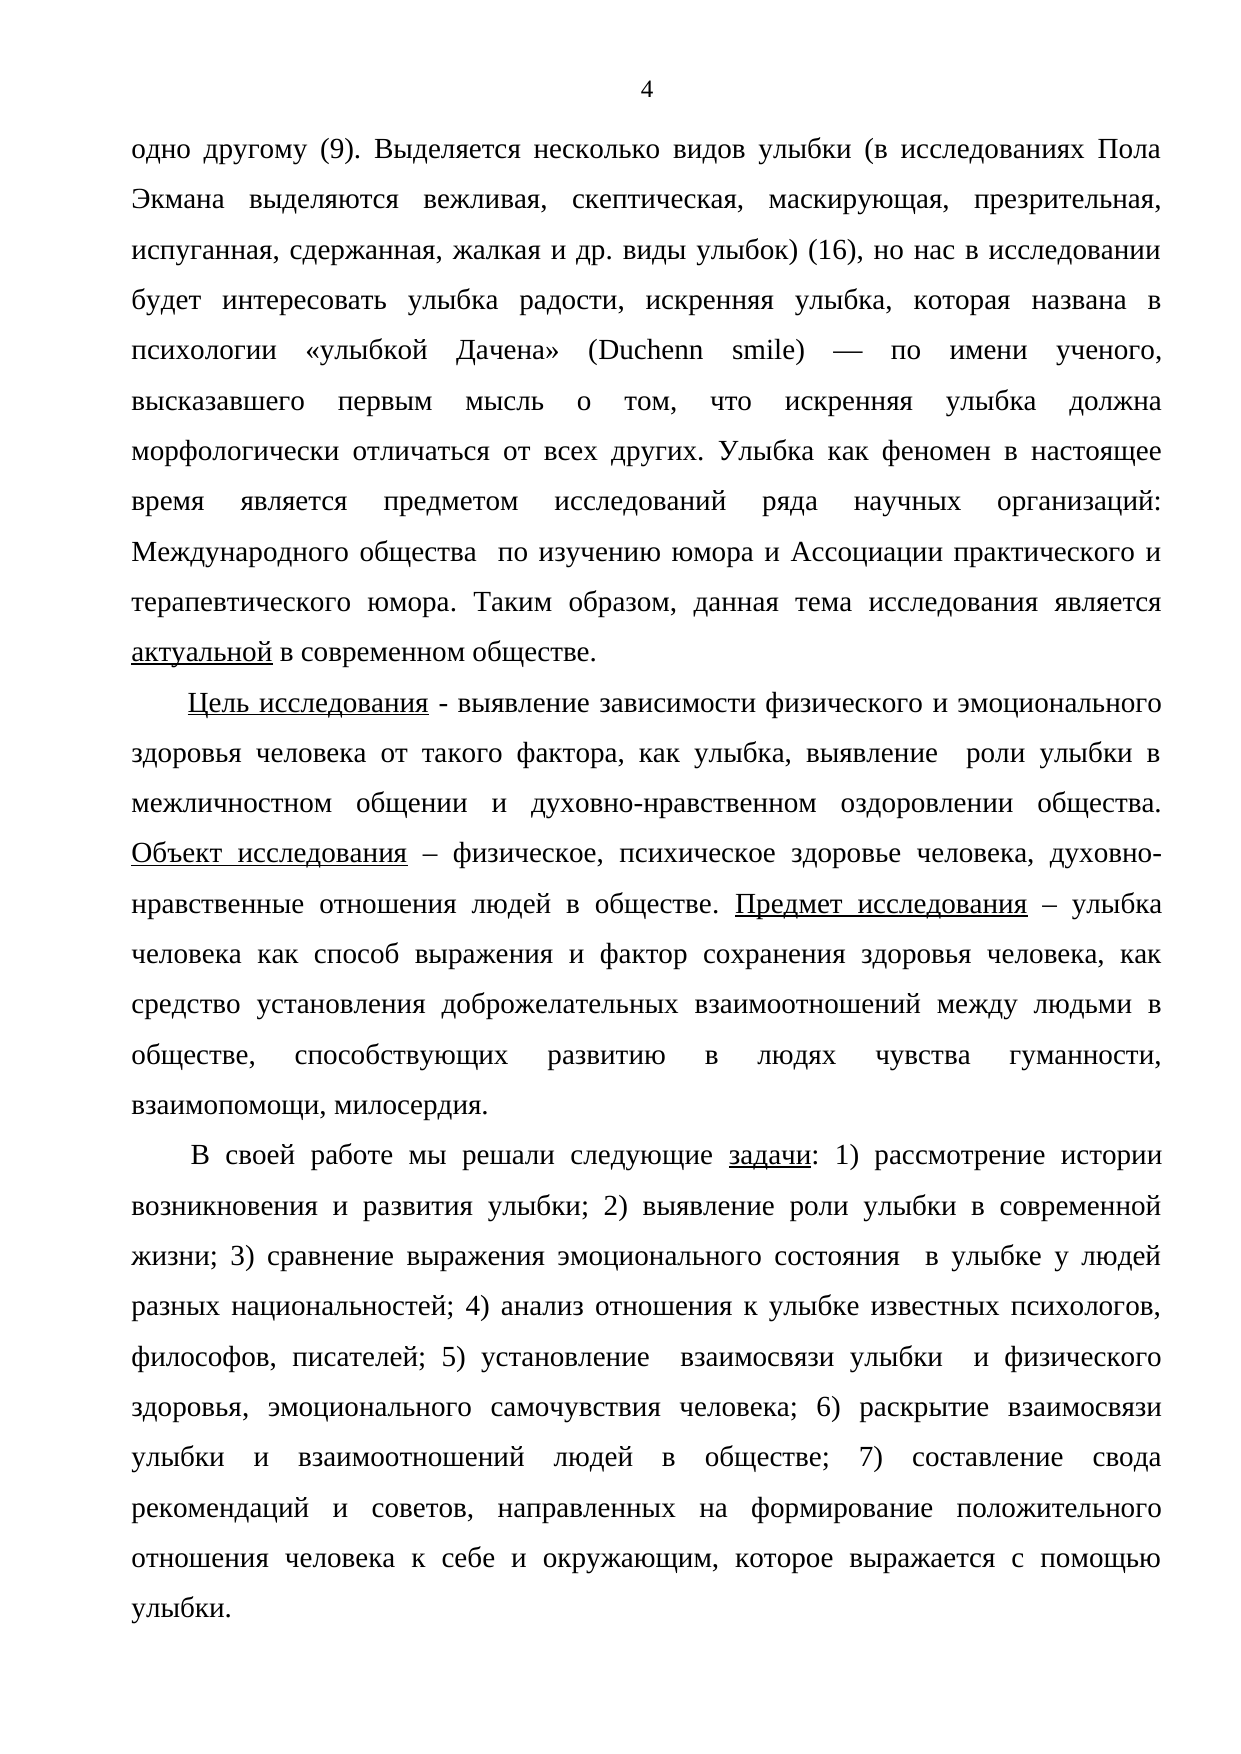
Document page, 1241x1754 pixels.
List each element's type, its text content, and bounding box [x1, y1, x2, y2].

text В своей работе мы решали следующие задачи: 1) рассмотрение истории возникновения и развития улыбки; 2) выявление роли улыбки в современной жизни; 3) сравнение выражения эмоционального состояния в улыбке у людей разных национальностей; 4) анализ отношения к улыбке известных психологов, философов, писателей; 5) установление взаимосвязи улыбки и физического здоровья, эмоционального самочувствия человека; 6) раскрытие взаимосвязи улыбки и взаимоотношений людей в обществе; 7) составление свода рекомендаций и советов, направленных на формирование положительного отношения человека к себе и окружающим, которое выражается с помощью улыбки. [131, 1137, 1162, 1624]
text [131, 131, 1162, 668]
text Цель исследования - выявление зависимости физического и эмоционального здоровья человека от такого фактора, как улыбка, выявление роли улыбки в межличностном общении и духовно-нравственном оздоровлении общества. Объект исследования – физическое, психическое здоровье человека, духовно-нравственные отношения людей в обществе. Предмет исследования – улыбка человека как способ выражения и фактор сохранения здоровья человека, как средство установления доброжелательных взаимоотношений между людьми в обществе, способствующих развитию в людях чувства гуманности, взаимопомощи, милосердия. [131, 685, 1162, 1121]
